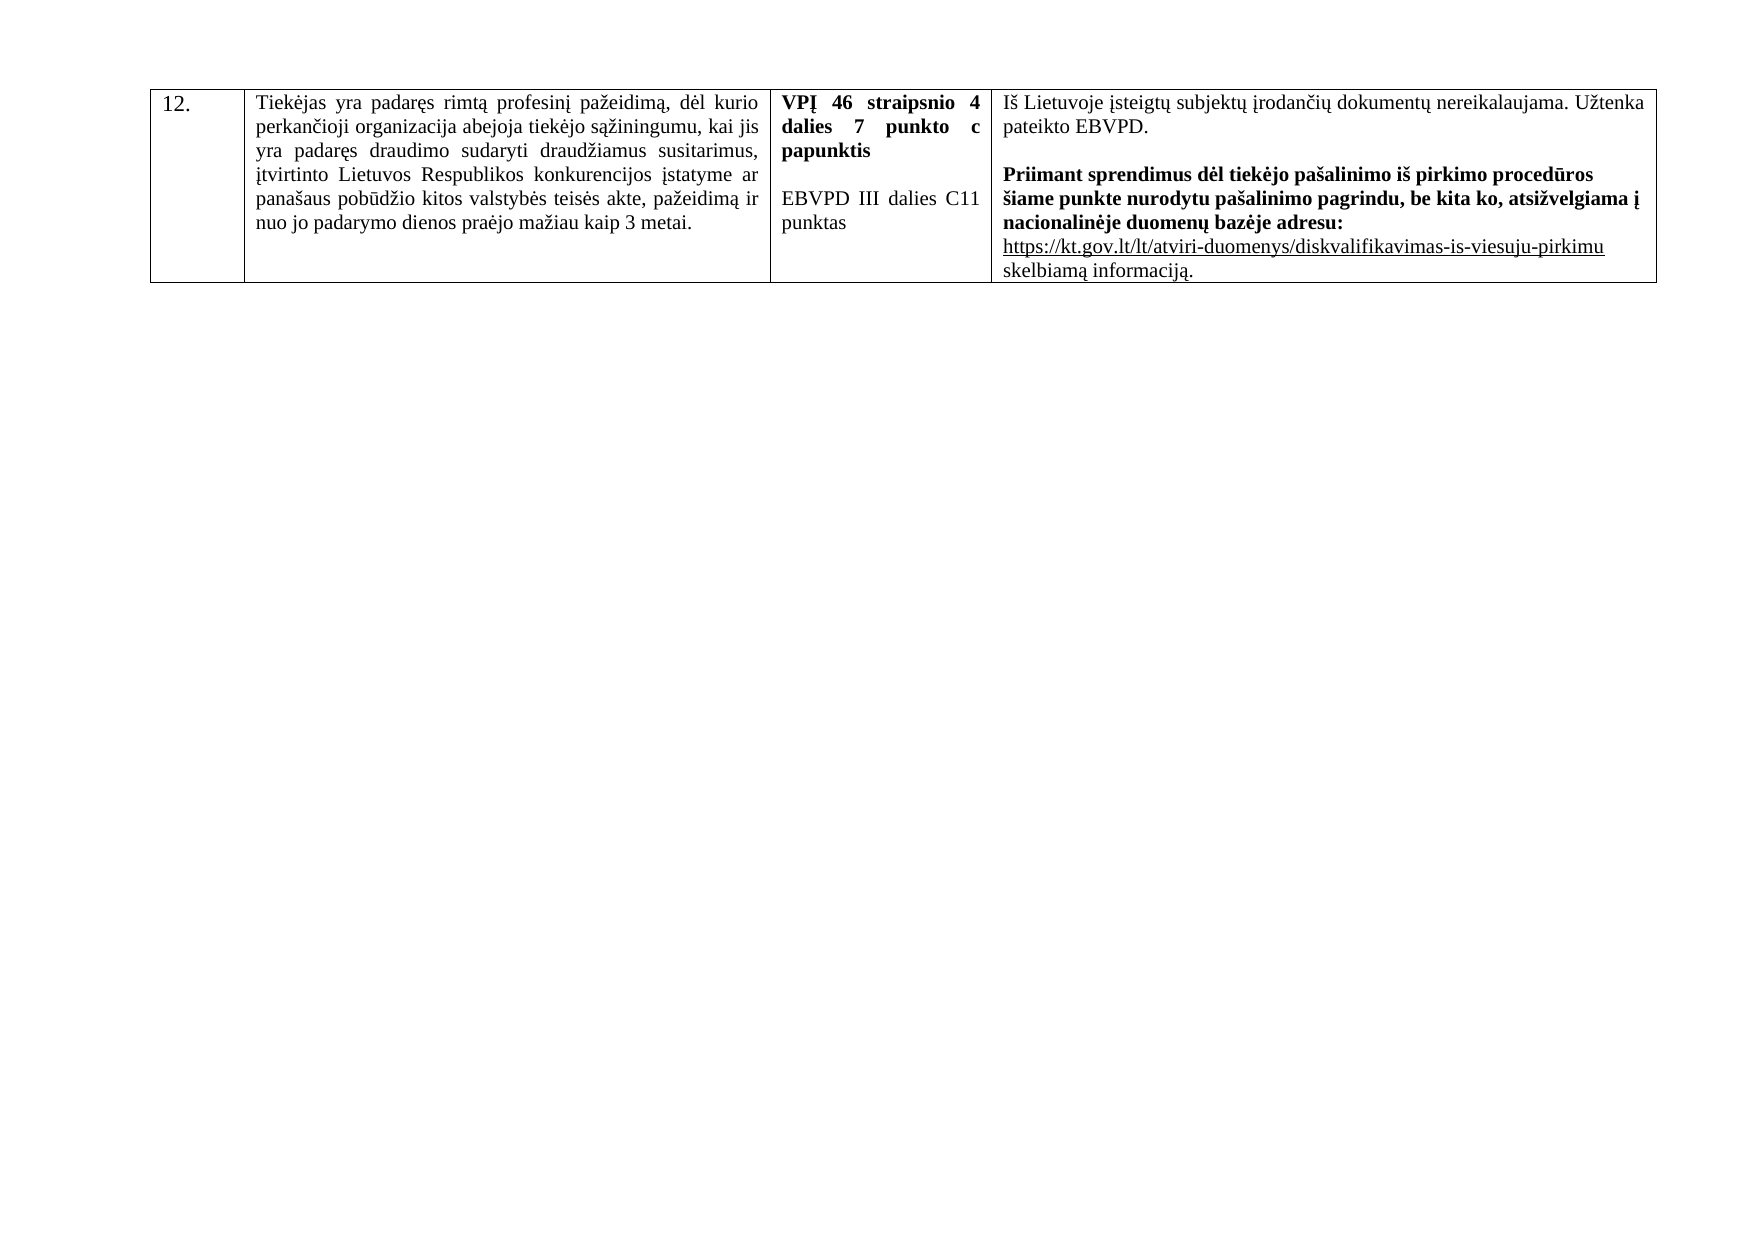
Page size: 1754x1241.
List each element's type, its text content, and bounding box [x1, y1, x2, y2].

table_cell Iš Lietuvoje įsteigtų subjektų įrodančių dokumentų nereikalaujama. Užtenka pateikto EBVPD. Priimant sprendimus dėl tiekėjo pašalinimo iš pirkimo procedūros šiame punkte nurodytu pašalinimo pagrindu, be kita ko, atsižvelgiama į nacionalinėje duomenų bazėje adresu: https://kt.gov.lt/lt/atviri-duomenys/diskvalifikavimas-is-viesuju-pirkimu skelbiamą informaciją. [992, 90, 1656, 282]
table_cell Tiekėjas yra padaręs rimtą profesinį pažeidimą, dėl kurio perkančioji organizacija abejoja tiekėjo sąžiningumu, kai jis yra padaręs draudimo sudaryti draudžiamus susitarimus, įtvirtinto Lietuvos Respublikos konkurencijos įstatyme ar panašaus pobūdžio kitos valstybės teisės akte, pažeidimą ir nuo jo padarymo dienos praėjo mažiau kaip 3 metai. [245, 90, 770, 282]
table_cell VPĮ 46 straipsnio 4 dalies 7 punkto c papunktis EBVPD III dalies C11 punktas [771, 90, 991, 282]
table_cell [151, 90, 244, 282]
